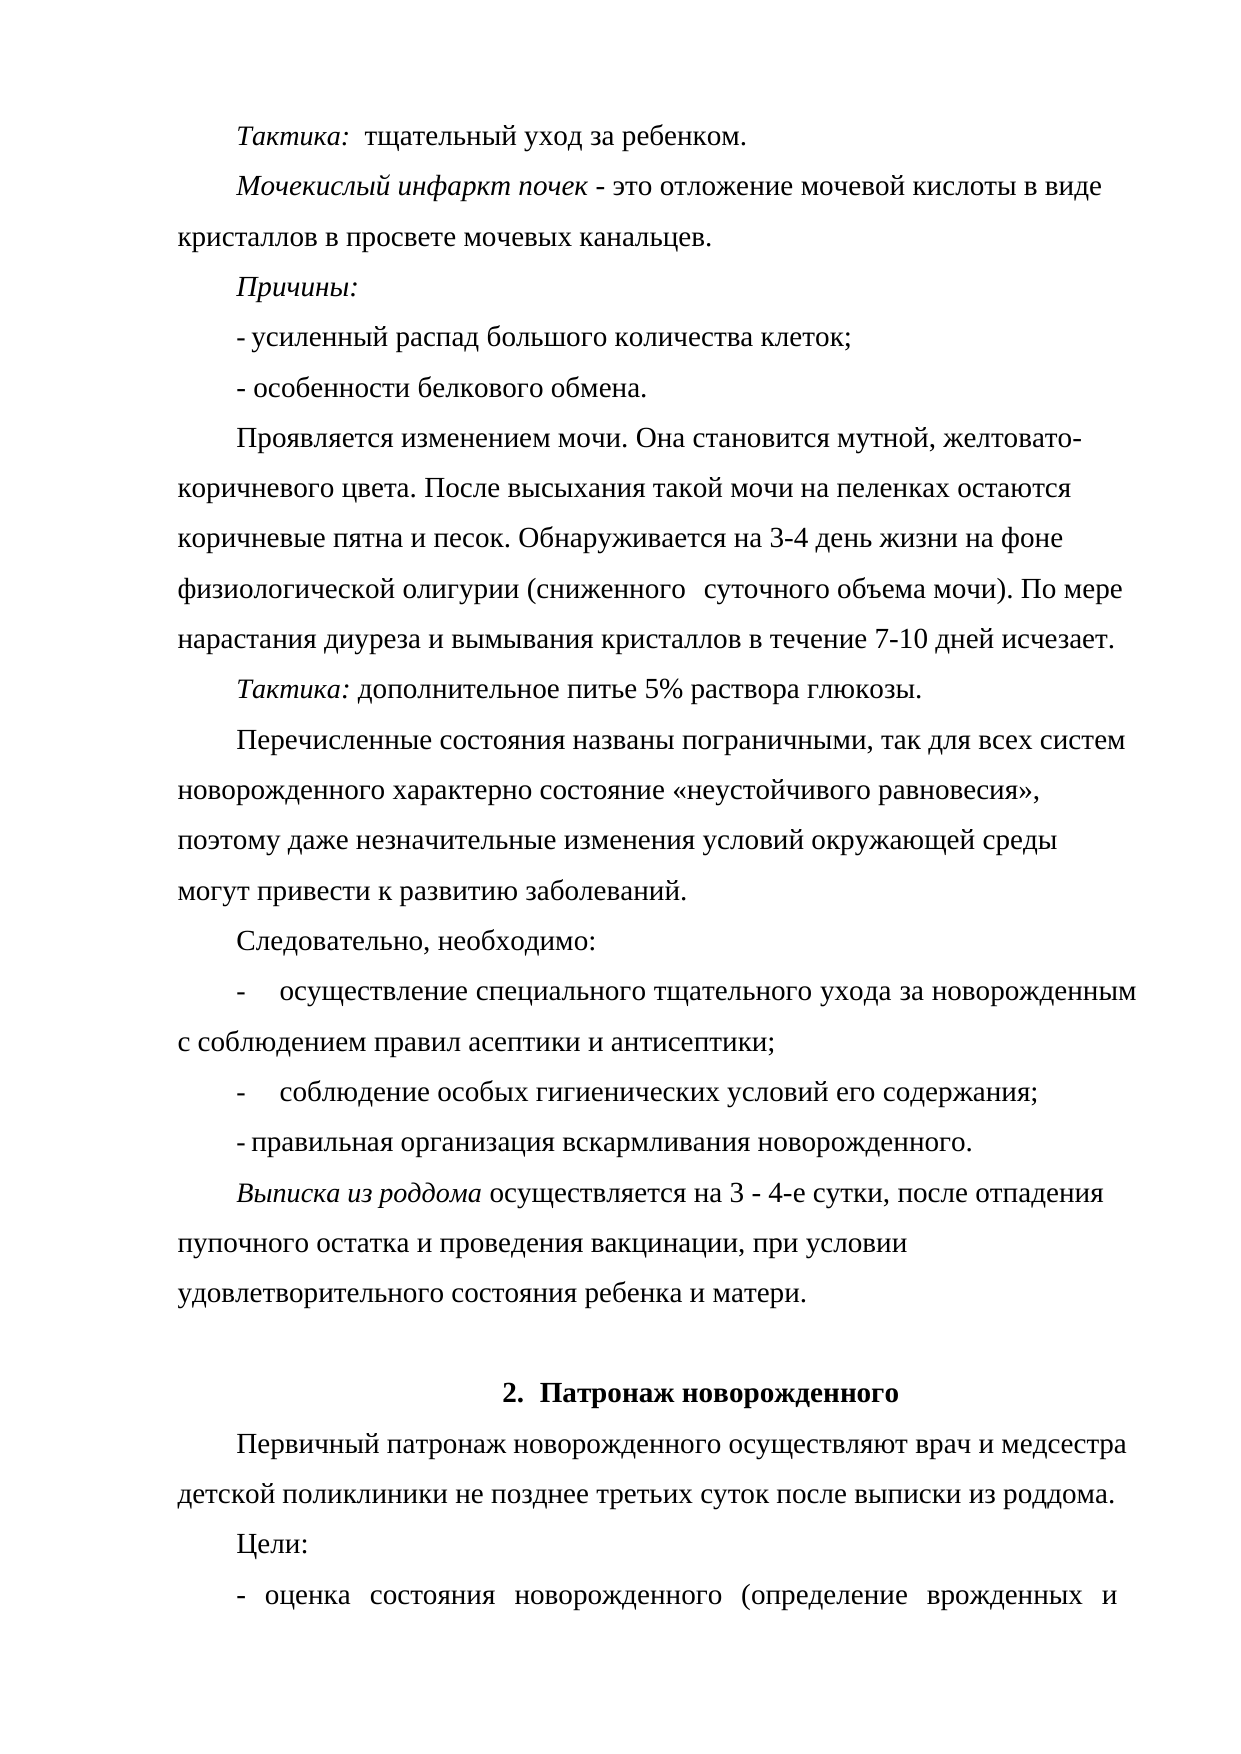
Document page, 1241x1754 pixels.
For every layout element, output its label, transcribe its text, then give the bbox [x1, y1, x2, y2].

text Выписка из роддома осуществляется на 3 - 4-е сутки, после отпадения пупочного остатка и проведения вакцинации, при условии удовлетворительного состояния ребенка и матери. [177, 1175, 1145, 1309]
text Тактика: тщательный уход за ребенком. [177, 118, 1152, 152]
text Первичный патронаж новорожденного осуществляют врач и медсестра детской поликлиники не позднее третьих суток после выписки из роддома. [177, 1426, 1145, 1510]
text Мочекислый инфаркт почек - это отложение мочевой кислоты в виде кристаллов в просвете мочевых канальцев. [177, 168, 1137, 252]
text физиологической олигурии (сниженного суточного объема мочи). По мере нарастания диуреза и вымывания кристаллов в течение 7-10 дней исчезает. [177, 571, 1152, 655]
list Патронаж новорожденного [502, 1376, 1145, 1409]
text Перечисленные состояния названы пограничными, так для всех систем новорожденного характерно состояние «неустойчивого равновесия», поэтому даже незначительные изменения условий окружающей среды могут привести к развитию заболеваний. [177, 722, 1137, 906]
list правильная организация вскармливания новорожденного. [177, 1124, 1152, 1158]
text Причины: [177, 269, 1152, 303]
list осуществление специального тщательного ухода за новорожденным с соблюдением правил асептики и антисептики; [177, 973, 1137, 1057]
text Цели: [177, 1527, 1152, 1560]
text Тактика: дополнительное питье 5% раствора глюкозы. [177, 672, 1152, 705]
text Проявляется изменением мочи. Она становится мутной, желтовато-коричневого цвета. После высыхания такой мочи на пеленках остаются коричневые пятна и песок. Обнаруживается на 3-4 день жизни на фоне [177, 420, 1137, 554]
list усиленный распад большого количества клеток; [177, 319, 1152, 353]
list соблюдение особых гигиенических условий его содержания; [177, 1074, 1152, 1108]
text Следовательно, необходимо: [177, 923, 1152, 957]
text - особенности белкового обмена. [236, 370, 1152, 403]
